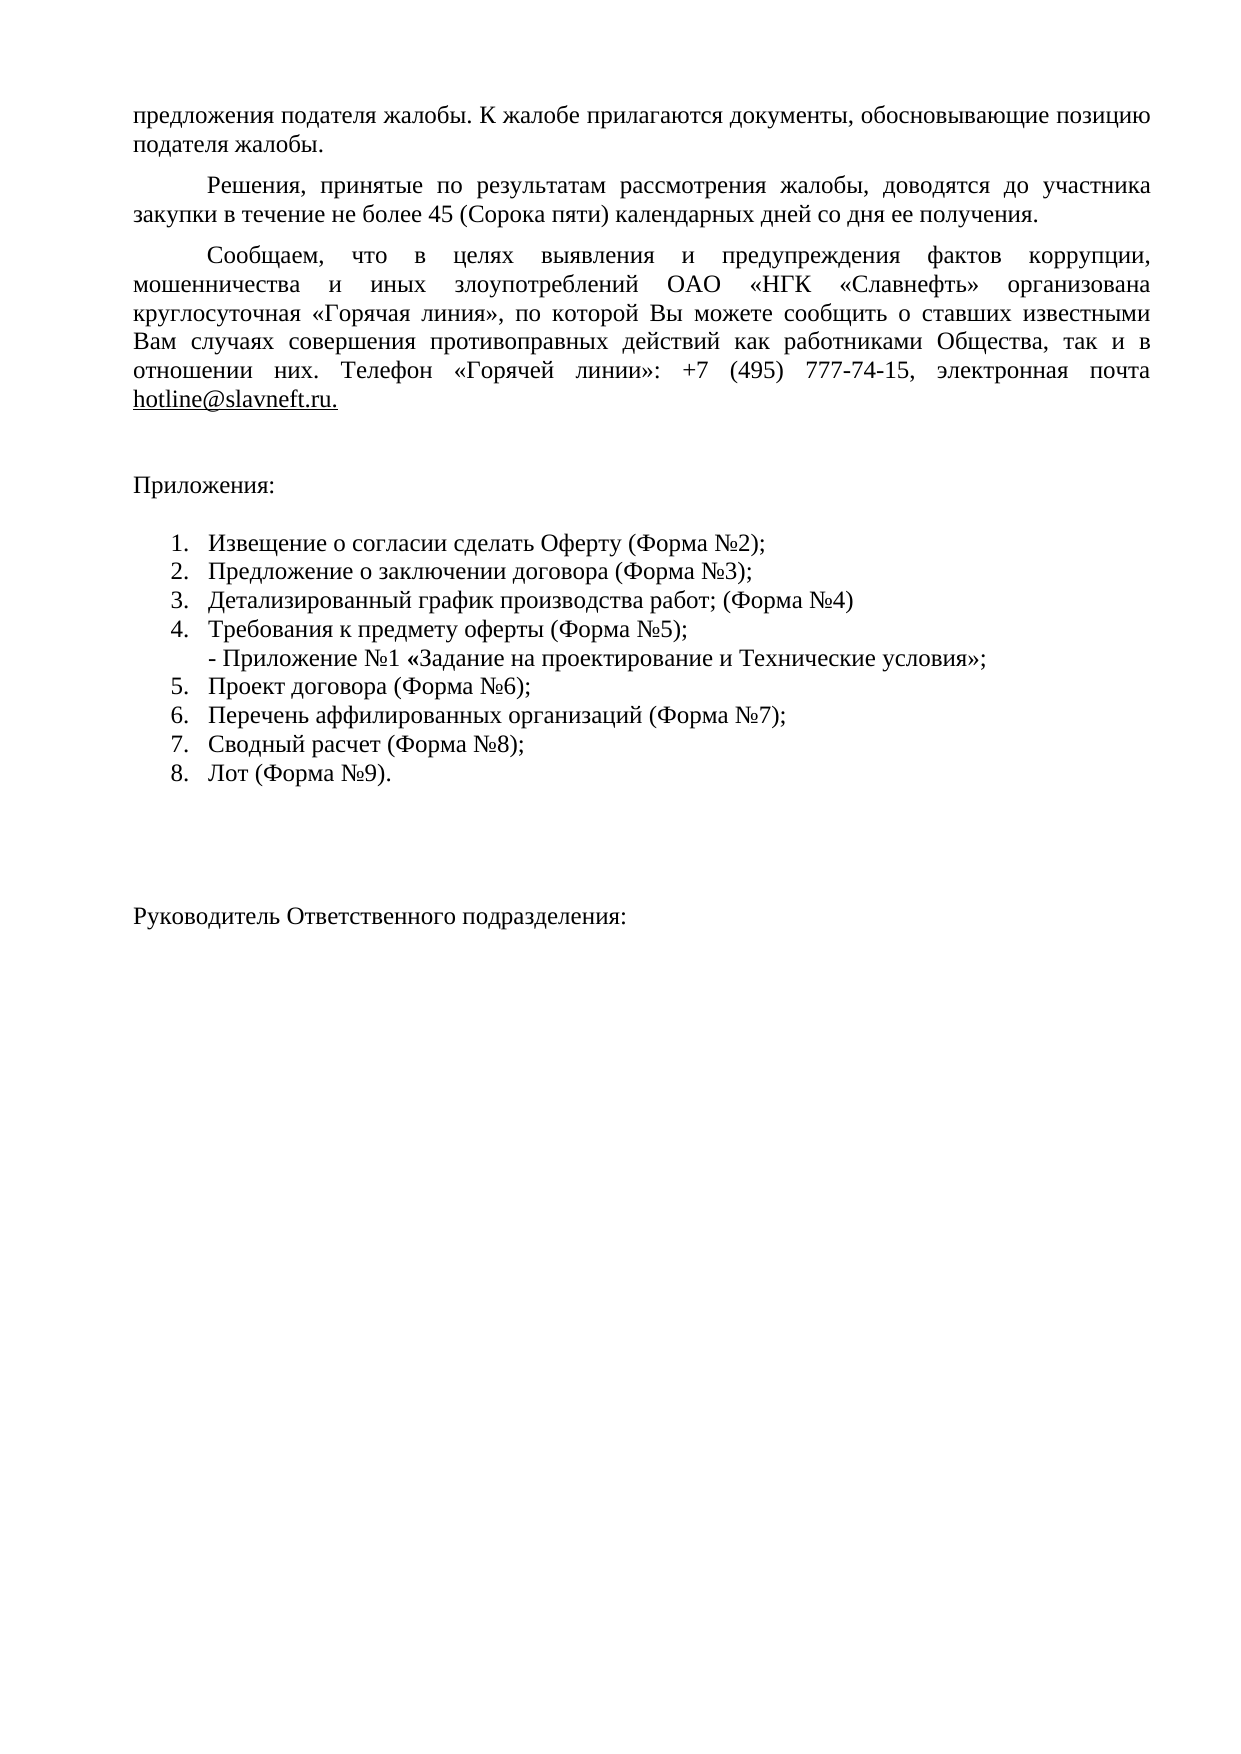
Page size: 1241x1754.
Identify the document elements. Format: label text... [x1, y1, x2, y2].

list Перечень аффилированных организаций (Форма №7); [170, 700, 1152, 729]
text Решения, принятые по результатам рассмотрения жалобы, доводятся до участника закупки в течение не более 45 (Сорока пяти) календарных дней со дня ее получения. [133, 170, 1152, 228]
list Требования к предмету оферты (Форма №5); [170, 614, 1152, 643]
list Сводный расчет (Форма №8); [170, 729, 1152, 758]
list Детализированный график производства работ; (Форма №4) [170, 585, 1152, 614]
text Приложения: [133, 470, 1152, 499]
text Сообщаем, что в целях выявления и предупреждения фактов коррупции, мошенничества и иных злоупотреблений ОАО «НГК «Славнефть» организована круглосуточная «Горячая линия», по которой Вы можете сообщить о ставших известными Вам случаях совершения противоправных действий как работниками Общества, так и в отношении них. Телефон «Горячей линии»: +7 (495) 777-74-15, электронная почта hotline@slavneft.ru. [133, 240, 1152, 413]
list Проект договора (Форма №6); [170, 671, 1152, 700]
list Предложение о заключении договора (Форма №3); [170, 556, 1152, 585]
list Лот (Форма №9). [170, 758, 1152, 786]
list Извещение о согласии сделать Оферту (Форма №2); [170, 528, 1152, 556]
text Руководитель Ответственного подразделения: [133, 901, 1152, 930]
list - Приложение №1 «Задание на проектирование и Технические условия»; [208, 643, 1152, 671]
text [133, 100, 1152, 158]
